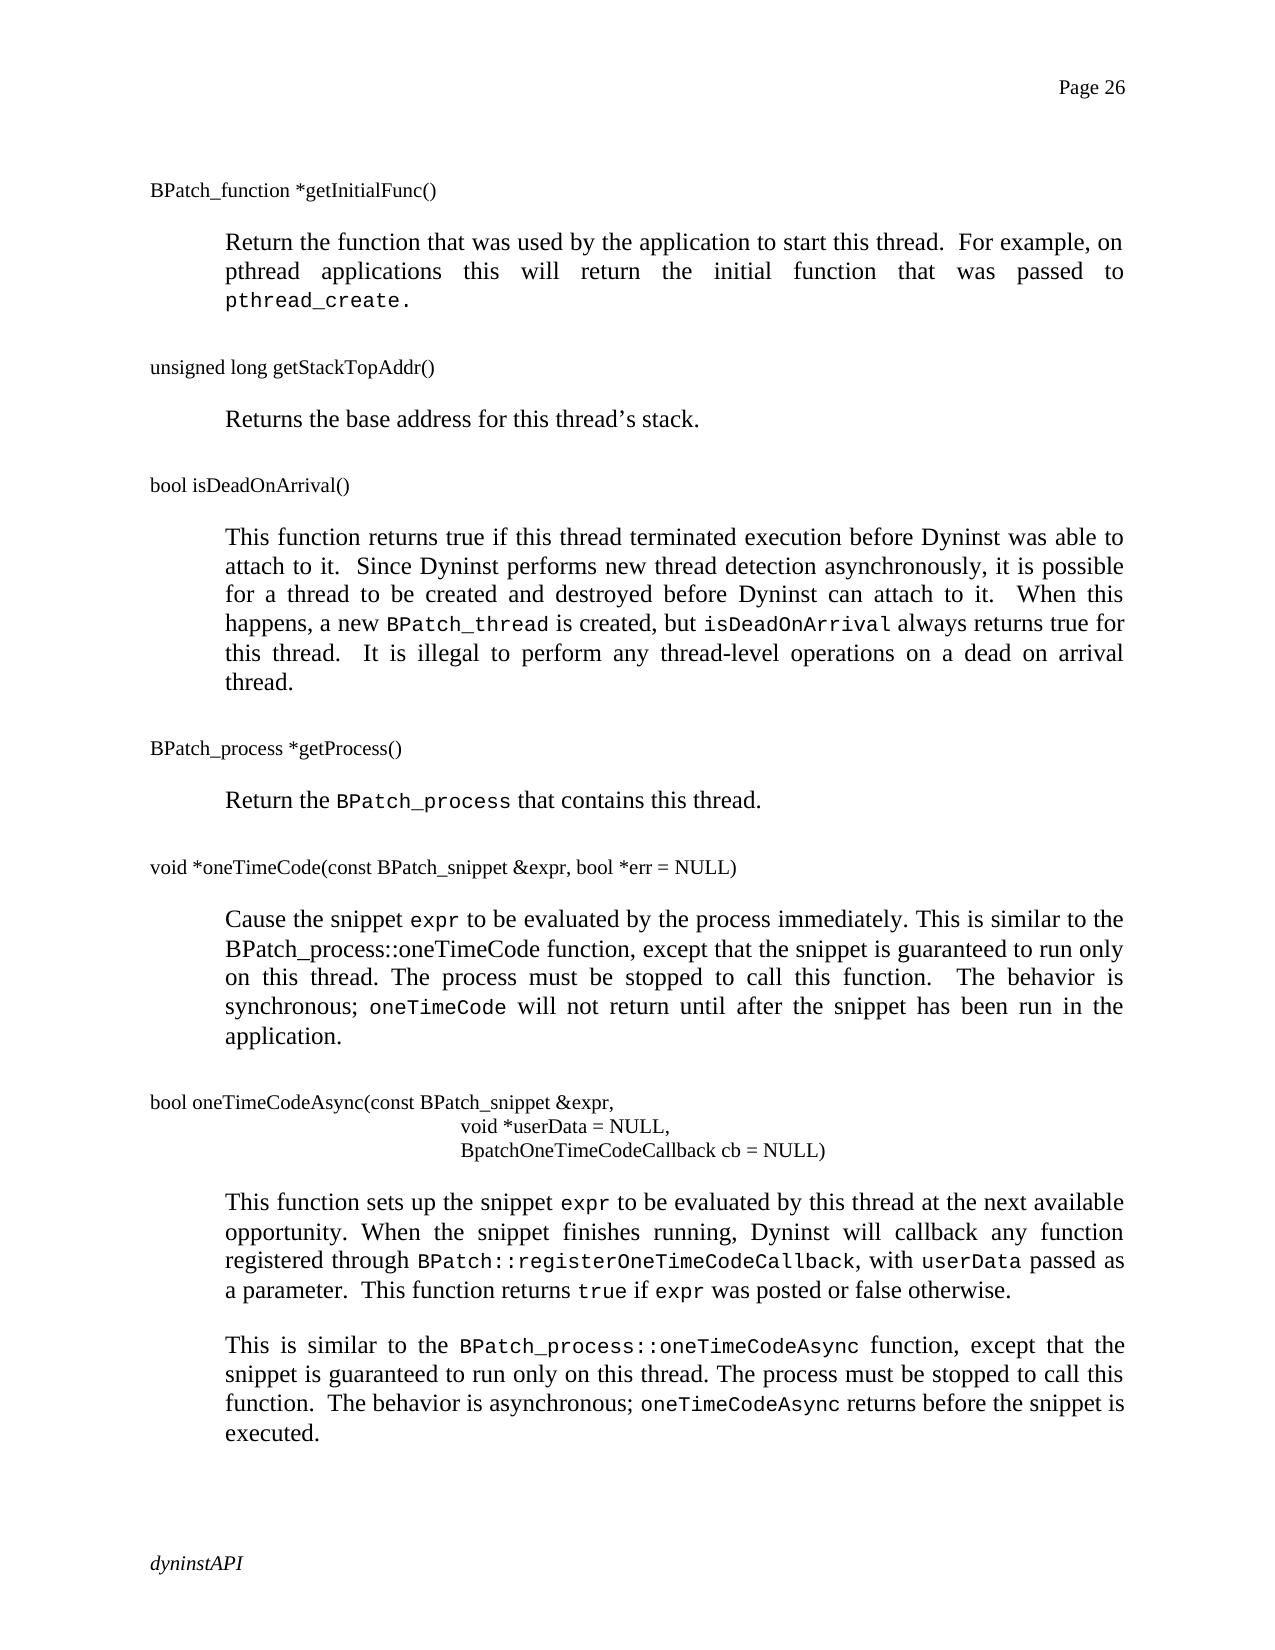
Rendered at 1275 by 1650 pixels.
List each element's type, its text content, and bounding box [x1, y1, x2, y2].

list This is similar to the BPatch_process::oneTimeCodeAsync function, except that the snippet is guaranteed to run only on this thread. The process must be stopped to call this function. The behavior is asynchronous; oneTimeCodeAsync returns before the snippet is executed. [225, 1330, 1125, 1446]
text BPatch_process *getProcess() [150, 736, 1125, 760]
text BpatchOneTimeCodeCallback cb = NULL) [375, 1138, 1125, 1162]
list This function sets up the snippet expr to be evaluated by this thread at the next available opportunity. When the snippet finishes running, Dyninst will callback any function registered through BPatch::registerOneTimeCodeCallback, with userData passed as a parameter. This function returns true if expr was posted or false otherwise. [225, 1187, 1125, 1305]
list This function returns true if this thread terminated execution before Dyninst was able to attach to it. Since Dyninst performs new thread detection asynchronously, it is possible for a thread to be created and destroyed before Dyninst can attach to it. When this happens, a new BPatch_thread is created, but isDeadOnArrival always returns true for this thread. It is illegal to perform any thread-level operations on a dead on arrival thread. [225, 522, 1125, 695]
list Returns the base address for this thread’s stack. [225, 404, 1125, 432]
list Return the function that was used by the application to start this thread. For example, on pthread applications this will return the initial function that was passed to pthread_create. [225, 227, 1125, 314]
text bool oneTimeCodeAsync(const BPatch_snippet &expr, [150, 1090, 1125, 1114]
text void *oneTimeCode(const BPatch_snippet &expr, bool *err = NULL) [150, 855, 1125, 879]
text void *userData = NULL, [375, 1114, 1125, 1138]
text unsigned long getStackTopAddr() [150, 355, 1125, 379]
text BPatch_function *getInitialFunc() [150, 178, 1125, 202]
text bool isDeadOnArrival() [150, 473, 1125, 497]
list Return the BPatch_process that contains this thread. [225, 785, 1125, 814]
list Cause the snippet expr to be evaluated by the process immediately. This is similar to the BPatch_process::oneTimeCode function, except that the snippet is guaranteed to run only on this thread. The process must be stopped to call this function. The behavior is synchronous; oneTimeCode will not return until after the snippet has been run in the application. [225, 904, 1125, 1049]
